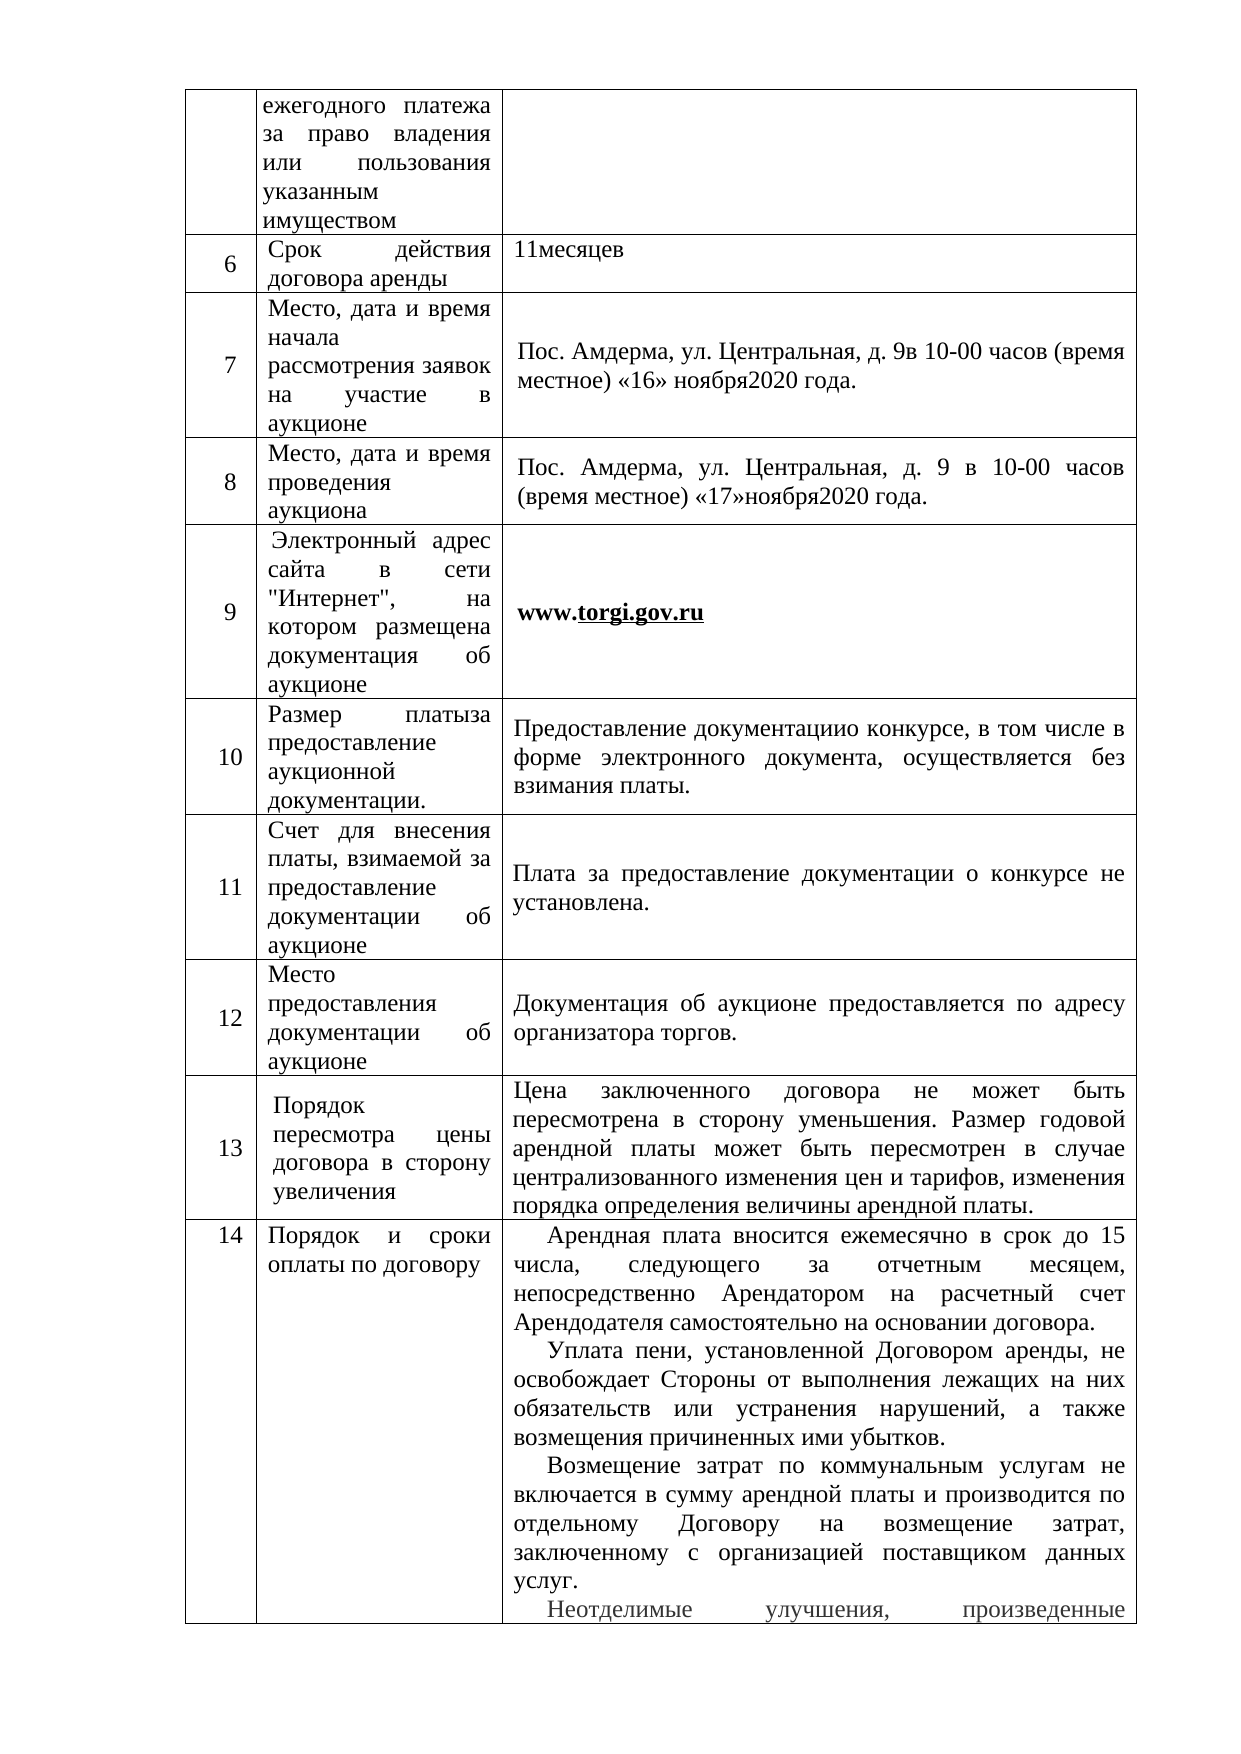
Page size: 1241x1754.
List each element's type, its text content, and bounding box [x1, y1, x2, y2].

table_cell 10 [186, 699, 256, 814]
table_cell 5 [186, 90, 256, 233]
table_cell Место предоставления документации об аукционе [257, 960, 502, 1074]
table_cell Плата за предоставление документации о конкурсе не установлена. [503, 815, 1136, 958]
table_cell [503, 1220, 1136, 1623]
table_cell 9 [186, 525, 256, 698]
table_cell Место, дата и время проведения аукциона [257, 438, 502, 524]
table_cell 7 [186, 293, 256, 437]
table_cell 14 [186, 1220, 256, 1623]
table_cell 12 [186, 960, 256, 1074]
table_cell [257, 90, 502, 233]
table_cell 13 [186, 1076, 256, 1219]
table_cell Пос. Амдерма, ул. Центральная, д. 9в 10-00 часов (время местное) «16» ноября2020 года. [503, 293, 1136, 437]
table_cell Электронный адрес сайта в сети "Интернет", на котором размещена документация об аукционе [257, 525, 502, 698]
table_cell Размер платыза предоставление аукционной документации. [257, 699, 502, 814]
table_cell 8 [186, 438, 256, 524]
table_cell 6 [186, 235, 256, 292]
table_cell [257, 1220, 502, 1623]
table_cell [503, 90, 1136, 233]
table_cell www.torgi.gov.ru [503, 525, 1136, 698]
table_cell Порядок пересмотра цены договора в сторону увеличения [257, 1076, 502, 1219]
table_cell Цена заключенного договора не может быть пересмотрена в сторону уменьшения. Размер годовой арендной платы может быть пересмотрен в случае централизованного изменения цен и тарифов, изменения порядка определения величины арендной платы. [503, 1076, 1136, 1219]
table_cell Пос. Амдерма, ул. Центральная, д. 9 в 10-00 часов (время местное) «17»ноября2020 года. [503, 438, 1136, 524]
table_cell 11месяцев [503, 235, 1136, 292]
table_cell Счет для внесения платы, взимаемой за предоставление документации об аукционе [257, 815, 502, 958]
table_cell Место, дата и время начала рассмотрения заявок на участие в аукционе [257, 293, 502, 437]
table_cell Предоставление документациио конкурсе, в том числе в форме электронного документа, осуществляется без взимания платы. [503, 699, 1136, 814]
table_cell Документация об аукционе предоставляется по адресу организатора торгов. [503, 960, 1136, 1074]
table_cell 11 [186, 815, 256, 958]
table_cell Срок действия договора аренды [257, 235, 502, 292]
